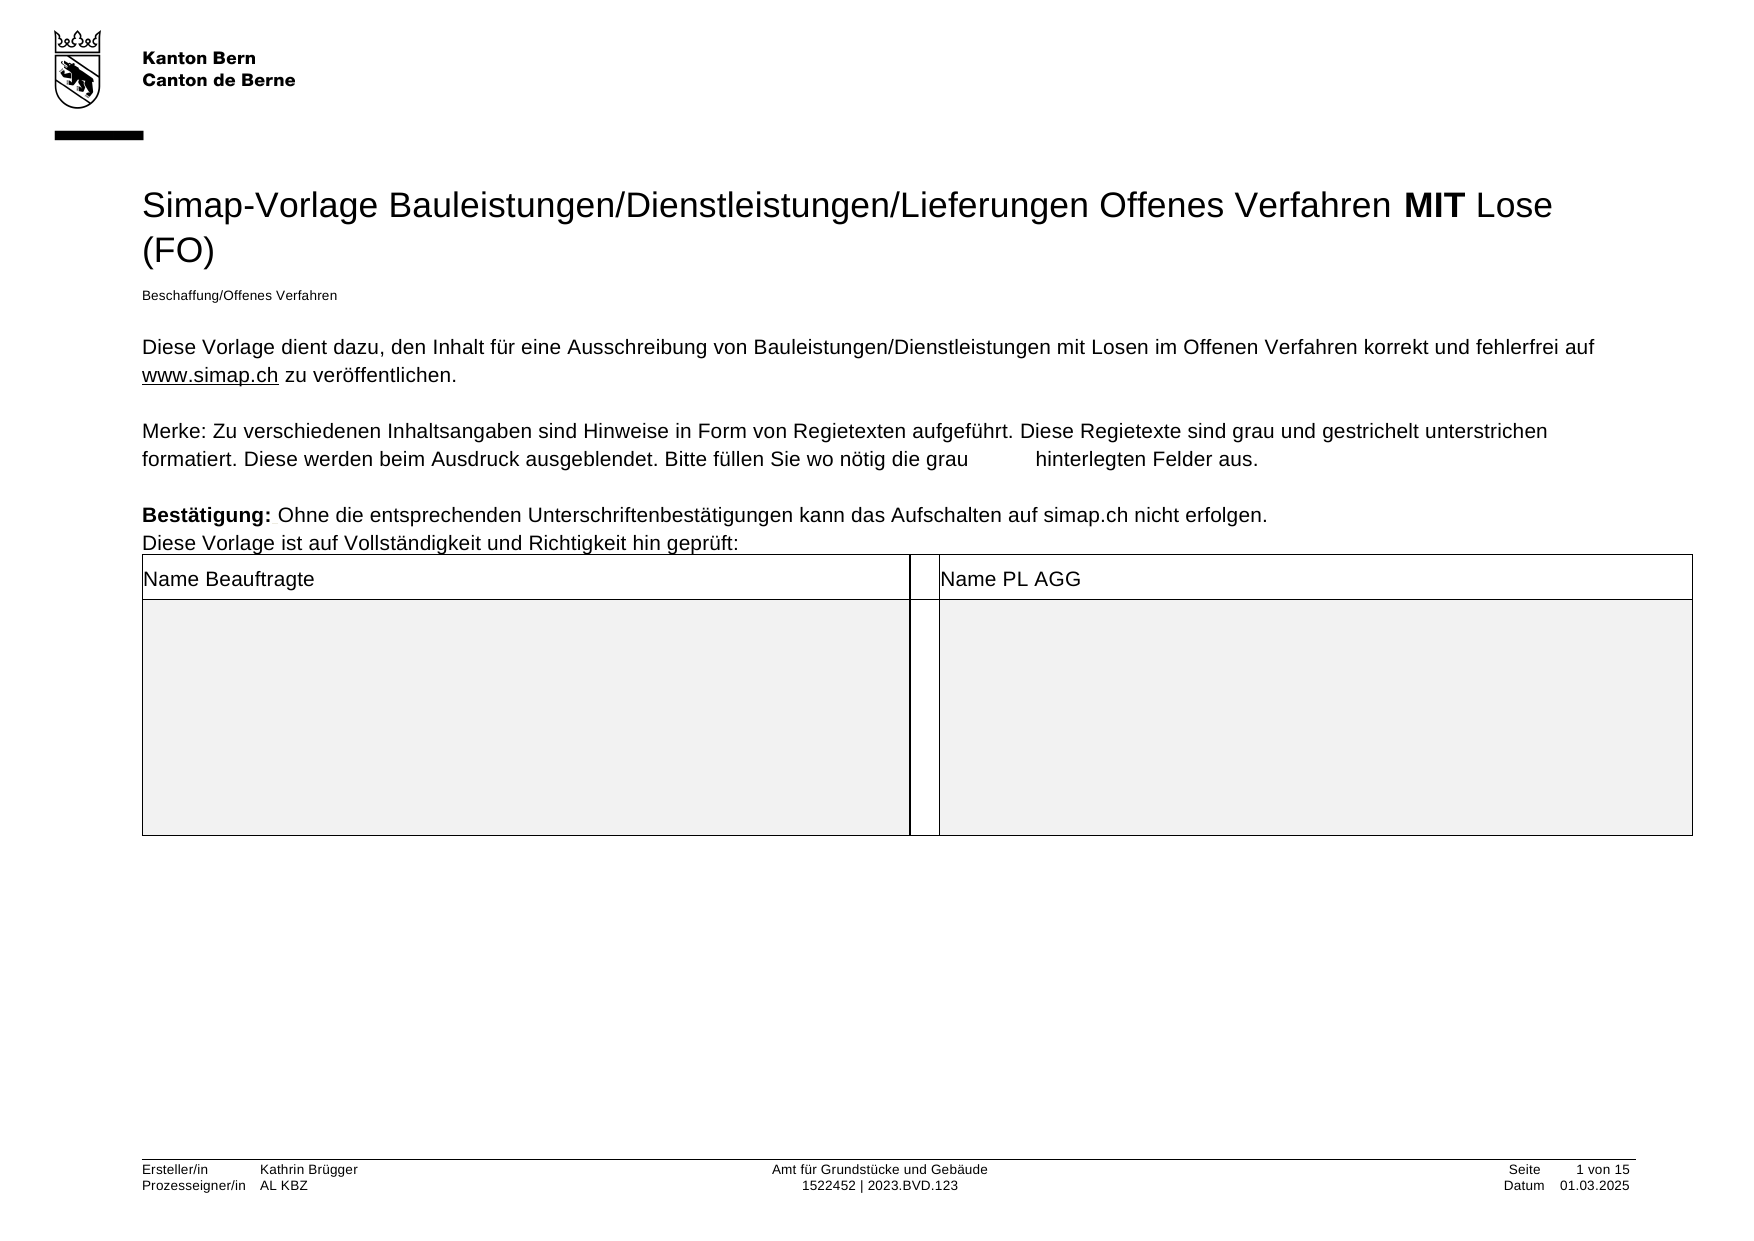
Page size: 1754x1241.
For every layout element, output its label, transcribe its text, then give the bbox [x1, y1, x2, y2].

picture [53, 29, 296, 141]
text Bestätigung: Ohne die entsprechenden Unterschriftenbestätigungen kann das Aufschalten auf simap.ch nicht erfolgen. [142, 498, 1636, 526]
text Diese Vorlage ist auf Vollständigkeit und Richtigkeit hin geprüft: [142, 526, 1636, 554]
table_header Name Beauftragte [143, 555, 909, 599]
table_header Name PL AGG [940, 555, 1692, 599]
table_header [911, 555, 939, 599]
table_cell [143, 600, 909, 835]
table_cell [940, 600, 1692, 835]
text Merke: Zu verschiedenen Inhaltsangaben sind Hinweise in Form von Regietexten aufgeführt. Diese Regietexte sind grau und gestrichelt unterstrichen formatiert. Diese werden beim Ausdruck ausgeblendet. Bitte füllen Sie wo nötig die grau hinterlegten Felder aus. [142, 415, 1636, 471]
text Simap-Vorlage Bauleistungen/Dienstleistungen/Lieferungen Offenes Verfahren MIT Lose (FO) [142, 181, 1636, 271]
text Diese Vorlage dient dazu, den Inhalt für eine Ausschreibung von Bauleistungen/Dienstleistungen mit Losen im Offenen Verfahren korrekt und fehlerfrei auf www.simap.ch zu veröffentlichen. [142, 331, 1636, 387]
text Beschaffung/Offenes Verfahren [142, 288, 1636, 303]
table_cell [911, 600, 939, 835]
